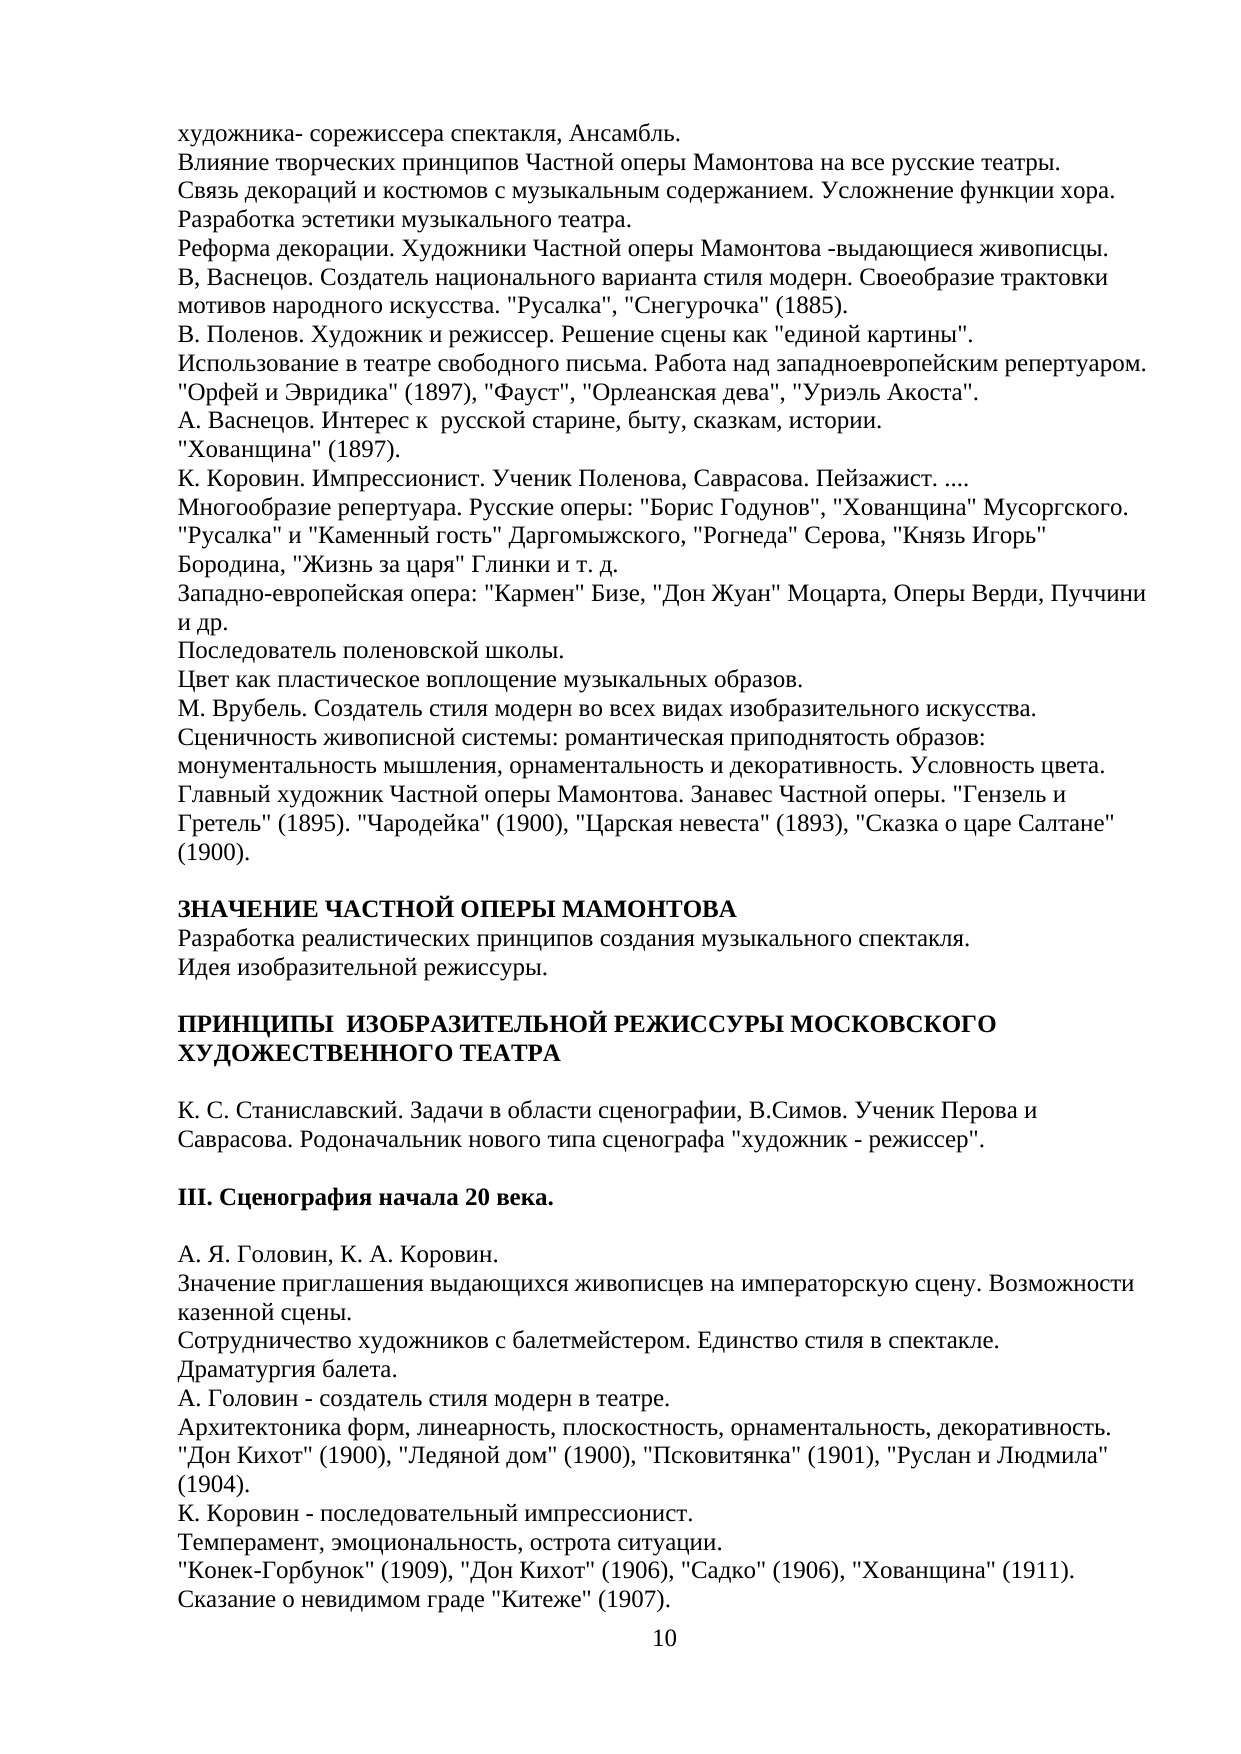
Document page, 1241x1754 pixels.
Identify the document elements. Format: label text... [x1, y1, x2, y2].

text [177, 118, 1152, 866]
text Разработка реалистических принципов создания музыкального спектакля. Идея изобразительной режиссуры. [177, 923, 1152, 981]
text ЗНАЧЕНИЕ ЧАСТНОЙ ОПЕРЫ МАМОНТОВА [177, 894, 1152, 923]
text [177, 1211, 1152, 1613]
text III. Сценография начала 20 века. [177, 1182, 1152, 1211]
text К. С. Станиславский. Задачи в области сценографии, В.Симов. Ученик Перова и Саврасова. Родоначальник нового типа сценографа "художник - режиссер". [177, 1067, 1152, 1153]
text ПРИНЦИПЫ ИЗОБРАЗИТЕЛЬНОЙ РЕЖИССУРЫ МОСКОВСКОГО ХУДОЖЕСТВЕННОГО ТЕАТРА [177, 1009, 1152, 1067]
